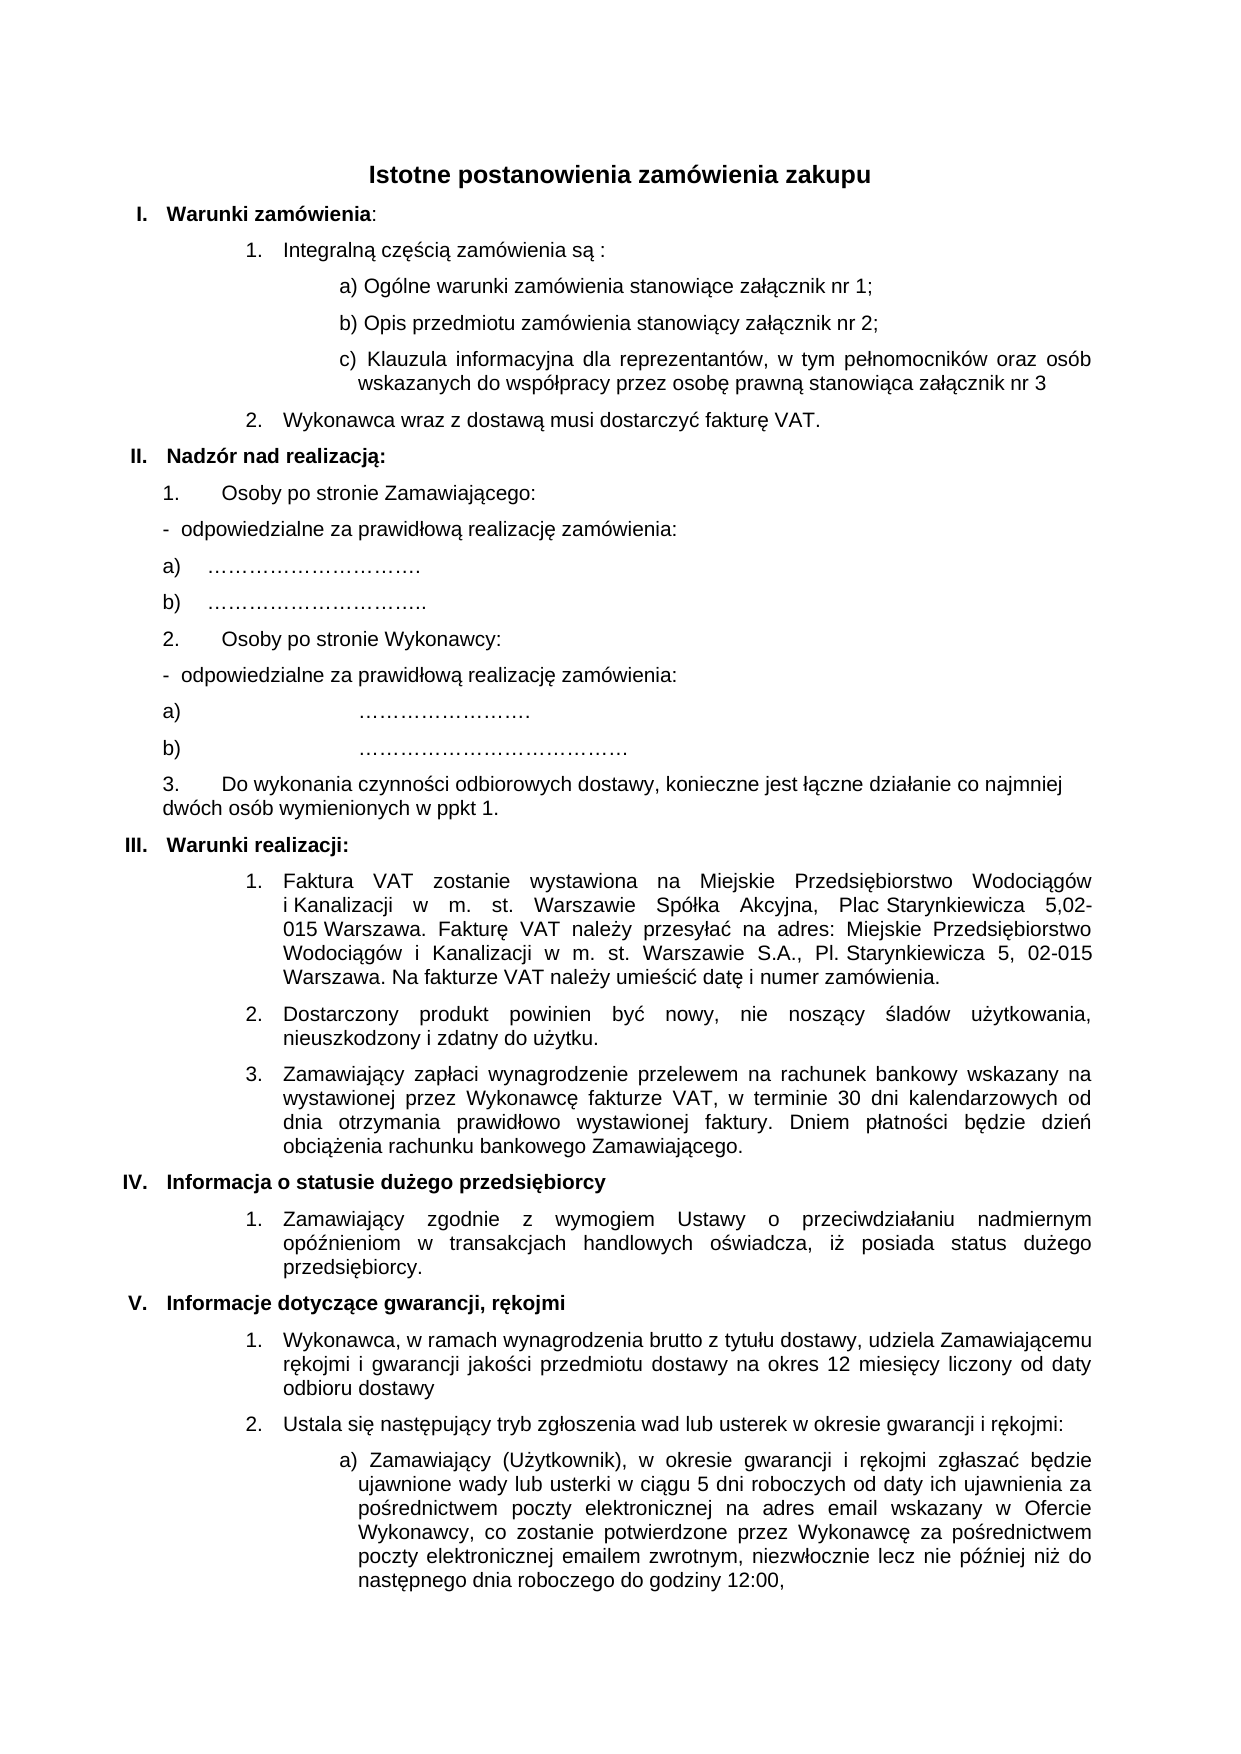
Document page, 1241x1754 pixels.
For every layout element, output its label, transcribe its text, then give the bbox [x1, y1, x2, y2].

list Zamawiający (Użytkownik), w okresie gwarancji i rękojmi zgłaszać będzie ujawnione wady lub usterki w ciągu 5 dni roboczych od daty ich ujawnienia za pośrednictwem poczty elektronicznej na adres email wskazany w Ofercie Wykonawcy, co zostanie potwierdzone przez Wykonawcę za pośrednictwem poczty elektronicznej emailem zwrotnym, niezwłocznie lecz nie później niż do następnego dnia roboczego do godziny 12:00, [339, 1448, 1093, 1592]
list Osoby po stronie Zamawiającego: [162, 481, 1093, 504]
list Zamawiający zapłaci wynagrodzenie przelewem na rachunek bankowy wskazany na wystawionej przez Wykonawcę fakturze VAT, w terminie 30 dni kalendarzowych od dnia otrzymania prawidłowo wystawionej faktury. Dniem płatności będzie dzień obciążenia rachunku bankowego Zamawiającego. [245, 1062, 1093, 1158]
list Do wykonania czynności odbiorowych dostawy, konieczne jest łączne działanie co najmniej dwóch osób wymienionych w ppkt 1. [162, 772, 1093, 820]
list Nadzór nad realizacją: [148, 444, 1093, 468]
text - odpowiedzialne za prawidłową realizację zamówienia: [162, 517, 1093, 541]
list ………………………….. [162, 590, 1093, 614]
list Osoby po stronie Wykonawcy: [162, 626, 1093, 650]
list ………………………………… [162, 736, 1093, 760]
text Istotne postanowienia zamówienia zakupu [148, 160, 1093, 189]
list Ustala się następujący tryb zgłoszenia wad lub usterek w okresie gwarancji i rękojmi: [245, 1412, 1093, 1436]
list Dostarczony produkt powinien być nowy, nie noszący śladów użytkowania, nieuszkodzony i zdatny do użytku. [245, 1001, 1093, 1049]
text - odpowiedzialne za prawidłową realizację zamówienia: [162, 663, 1093, 687]
list Ogólne warunki zamówienia stanowiące załącznik nr 1; [339, 274, 1093, 298]
list Informacje dotyczące gwarancji, rękojmi [148, 1291, 1093, 1315]
list Integralną częścią zamówienia są : [245, 238, 1093, 262]
list Wykonawca wraz z dostawą musi dostarczyć fakturę VAT. [245, 408, 1093, 432]
list Informacja o statusie dużego przedsiębiorcy [148, 1170, 1093, 1194]
list …………………………. [162, 553, 1093, 577]
list Opis przedmiotu zamówienia stanowiący załącznik nr 2; [339, 311, 1093, 335]
list Warunki zamówienia: [148, 201, 1093, 225]
list Warunki realizacji: [148, 833, 1093, 857]
list Klauzula informacyjna dla reprezentantów, w tym pełnomocników oraz osób wskazanych do współpracy przez osobę prawną stanowiąca załącznik nr 3 [339, 347, 1093, 395]
list Wykonawca, w ramach wynagrodzenia brutto z tytułu dostawy, udziela Zamawiającemu rękojmi i gwarancji jakości przedmiotu dostawy na okres 12 miesięcy liczony od daty odbioru dostawy [245, 1327, 1093, 1399]
list ……………………. [162, 699, 1093, 723]
list Faktura VAT zostanie wystawiona na Miejskie Przedsiębiorstwo Wodociągów i Kanalizacji w m. st. Warszawie Spółka Akcyjna, Plac Starynkiewicza 5,02-015 Warszawa. Fakturę VAT należy przesyłać na adres: Miejskie Przedsiębiorstwo Wodociągów i Kanalizacji w m. st. Warszawie S.A., Pl. Starynkiewicza 5, 02-015 Warszawa. Na fakturze VAT należy umieścić datę i numer zamówienia. [245, 869, 1093, 989]
list Zamawiający zgodnie z wymogiem Ustawy o przeciwdziałaniu nadmiernym opóźnieniom w transakcjach handlowych oświadcza, iż posiada status dużego przedsiębiorcy. [245, 1207, 1093, 1278]
